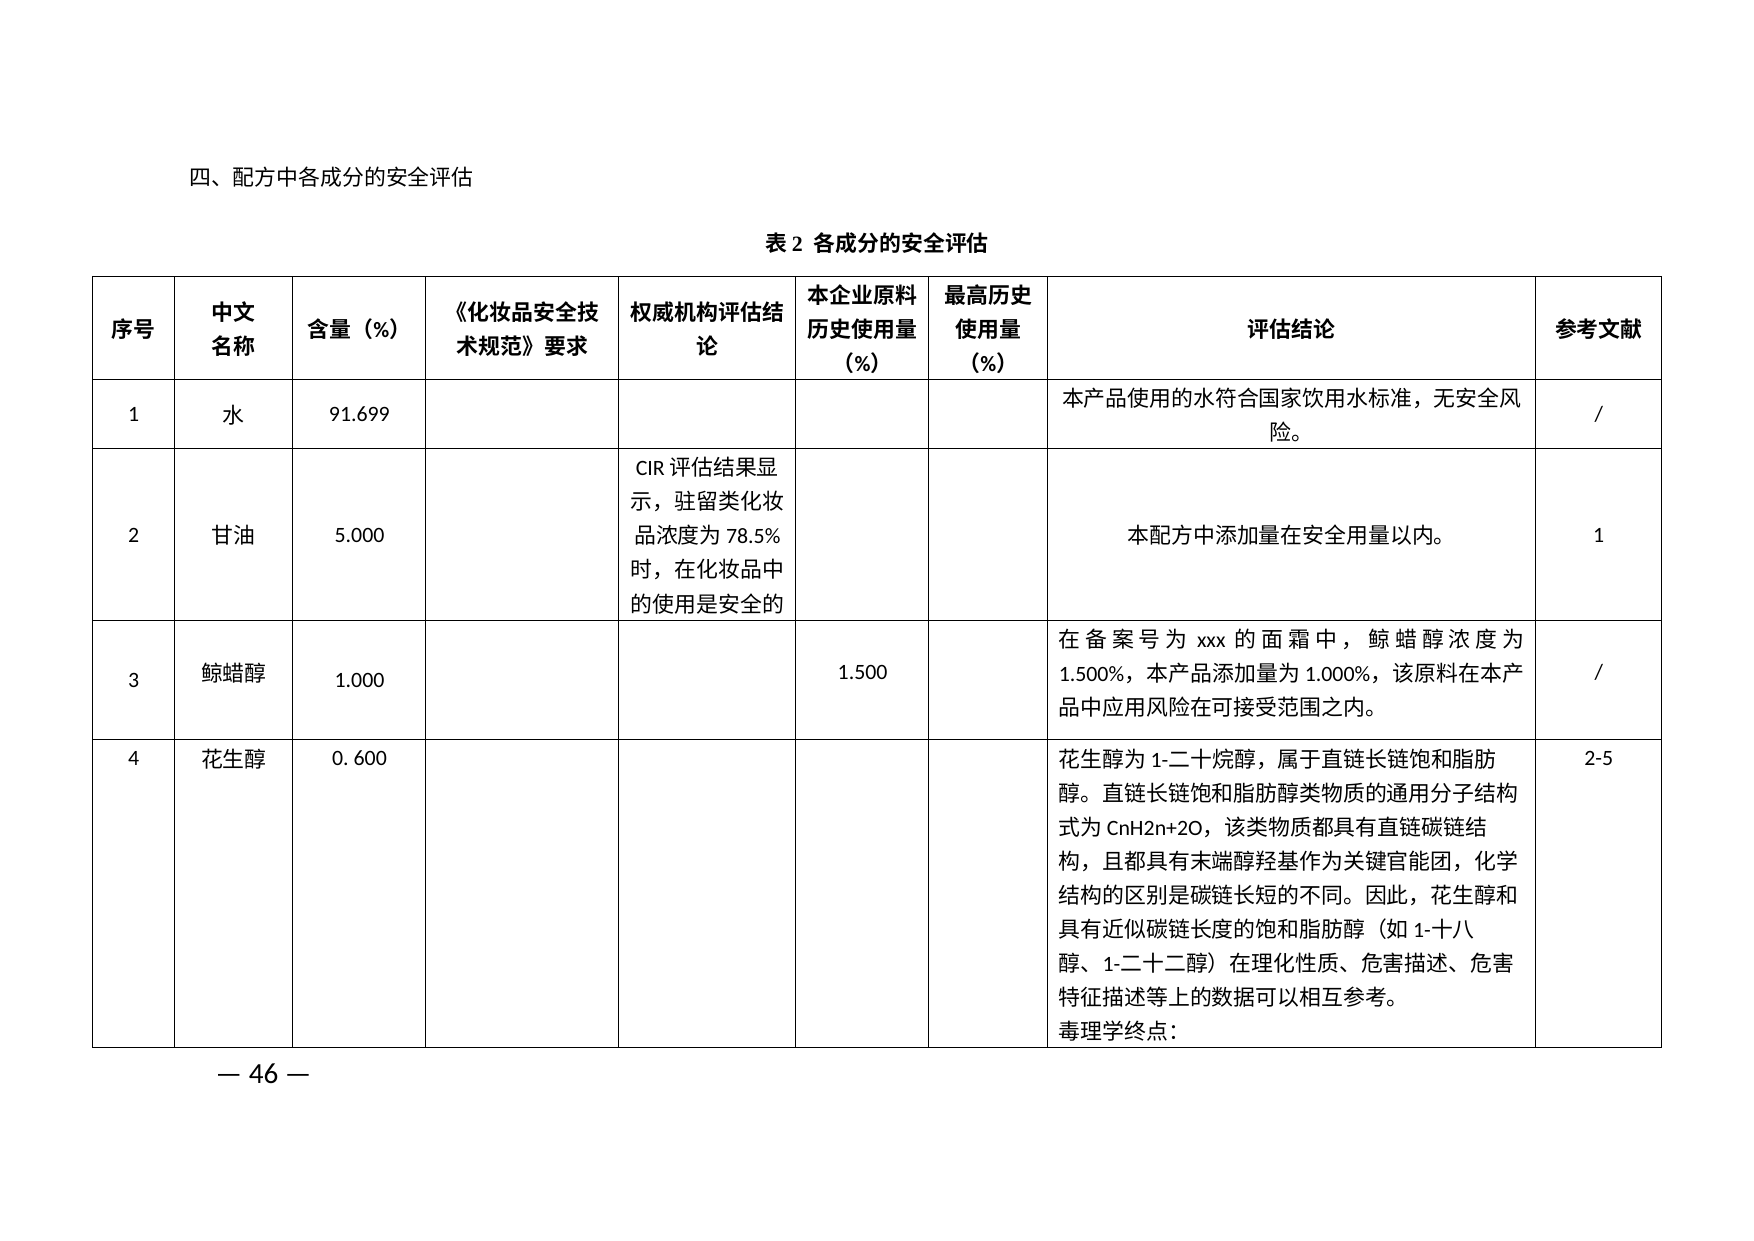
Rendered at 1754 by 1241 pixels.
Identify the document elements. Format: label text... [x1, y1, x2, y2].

table_header 中文 名称 [175, 277, 292, 379]
table_header 本企业原料历史使用量（%） [796, 277, 928, 379]
table_cell 1 [1536, 449, 1661, 619]
table_cell 在备案号为xxx的面霜中，鲸蜡醇浓度为1.500%，本产品添加量为1.000%，该原料在本产品中应用风险在可接受范围之内。 [1048, 621, 1535, 739]
table_cell [619, 380, 795, 448]
table_cell CIR评估结果显示，驻留类化妆品浓度为78.5%时，在化妆品中的使用是安全的 [619, 449, 795, 619]
table_cell [929, 621, 1047, 739]
table_header 参考文献 [1536, 277, 1661, 379]
table_cell 2 [93, 449, 174, 619]
table_cell [929, 380, 1047, 448]
table_cell [619, 740, 795, 1047]
table_cell [929, 740, 1047, 1047]
table_cell 4 [93, 740, 174, 1047]
table_header 评估结论 [1048, 277, 1535, 379]
table_cell / [1536, 621, 1661, 739]
table_cell [796, 380, 928, 448]
table_cell [619, 621, 795, 739]
table_header 《化妆品安全技术规范》要求 [426, 277, 618, 379]
table_cell 0. 600 [293, 740, 425, 1047]
table_cell 1.500 [796, 621, 928, 739]
table_cell 2-5 [1536, 740, 1661, 1047]
table_header 含量（%） [293, 277, 425, 379]
table_cell 水 [175, 380, 292, 448]
table_cell [426, 740, 618, 1047]
table_cell 1 [93, 380, 174, 448]
table_cell 本产品使用的水符合国家饮用水标准，无安全风险。 [1048, 380, 1535, 448]
table_header 序号 [93, 277, 174, 379]
table_cell [426, 621, 618, 739]
table_cell [796, 449, 928, 619]
table_cell [426, 380, 618, 448]
text 表2 各成分的安全评估 [189, 225, 1565, 259]
table_cell [929, 449, 1047, 619]
table_cell 本配方中添加量在安全用量以内。 [1048, 449, 1535, 619]
table_cell / [1536, 380, 1661, 448]
table_cell [796, 740, 928, 1047]
table_cell 1.000 [293, 621, 425, 739]
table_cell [1048, 740, 1535, 1047]
text 四、配方中各成分的安全评估 [189, 160, 1565, 192]
table_cell 5.000 [293, 449, 425, 619]
table_cell 3 [93, 621, 174, 739]
table_cell 鲸蜡醇 [175, 621, 292, 739]
table_cell 花生醇 [175, 740, 292, 1047]
table_cell [426, 449, 618, 619]
table_header 权威机构评估结论 [619, 277, 795, 379]
table_cell 91.699 [293, 380, 425, 448]
table_header 最高历史使用量（%） [929, 277, 1047, 379]
table_cell 甘油 [175, 449, 292, 619]
